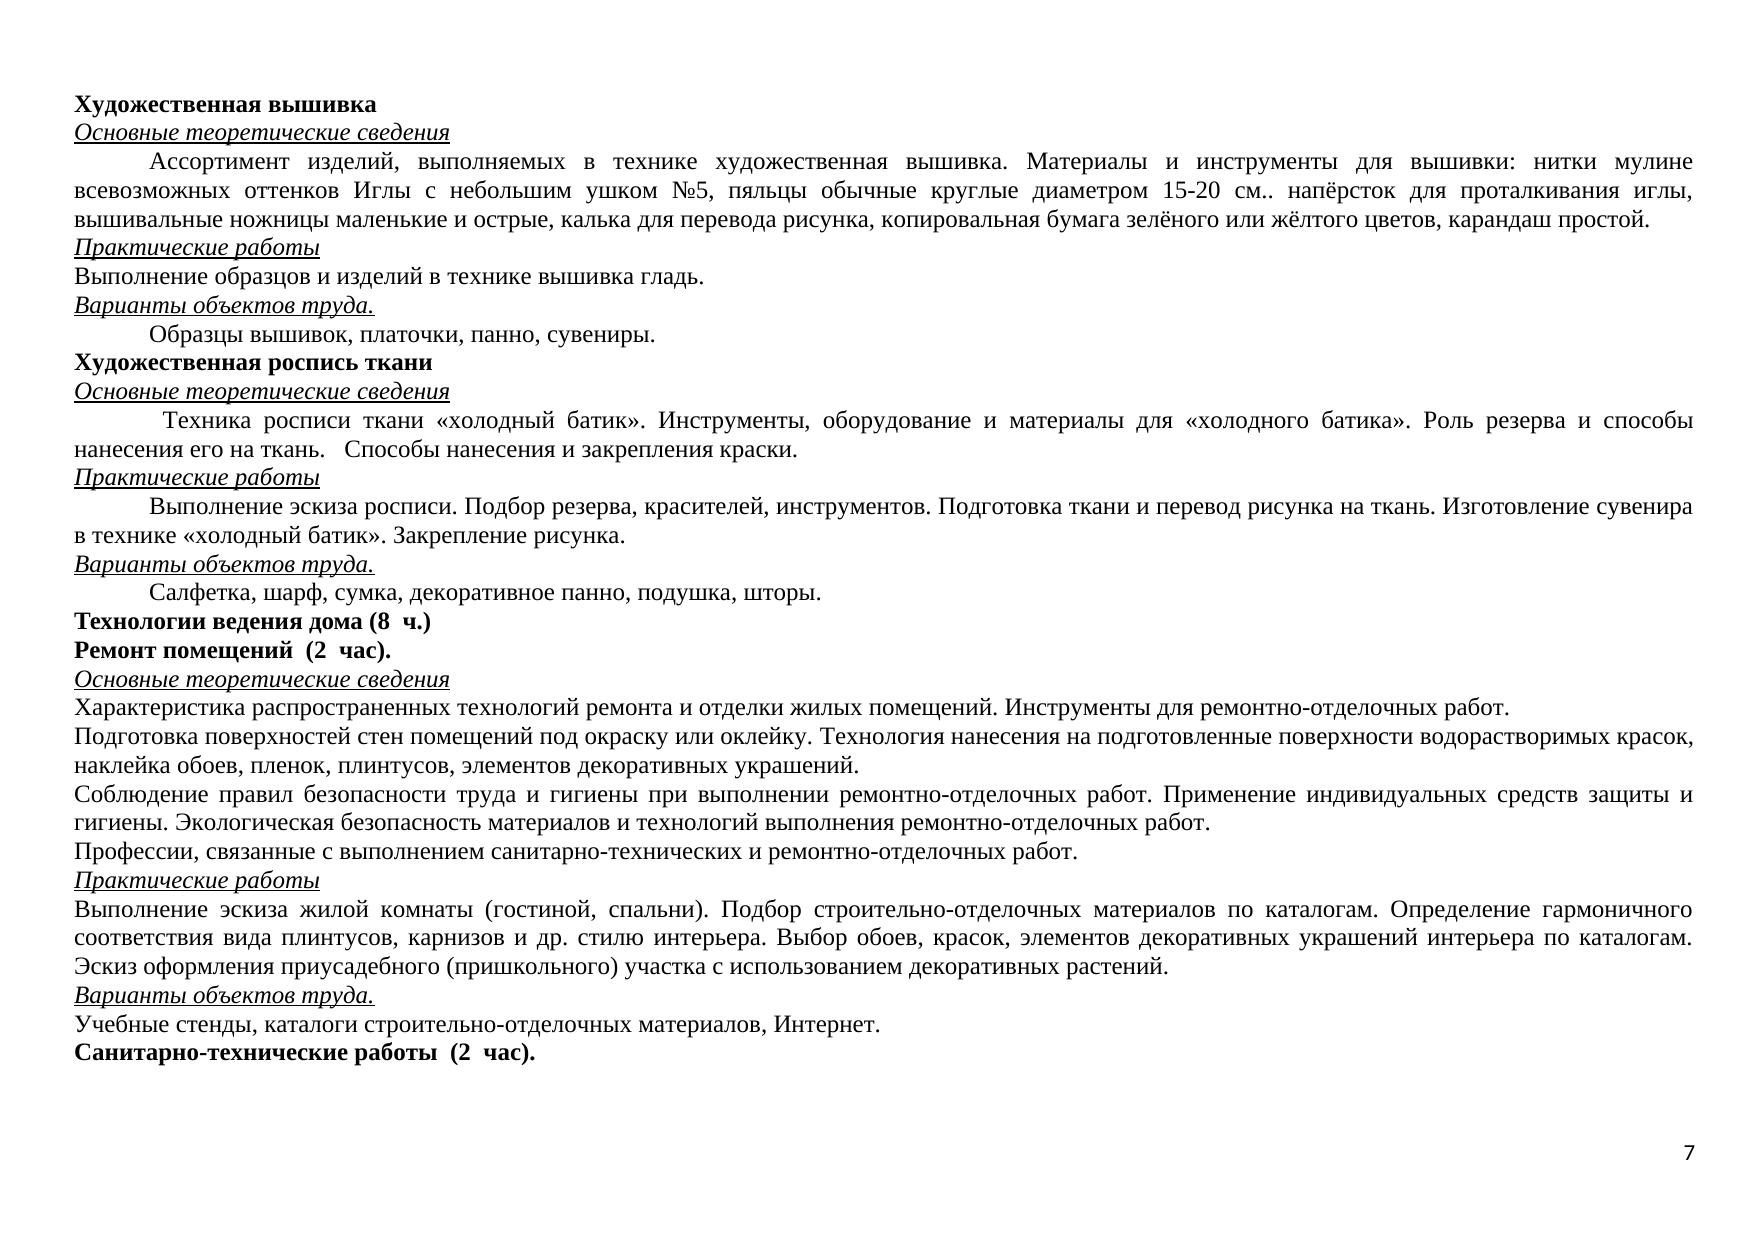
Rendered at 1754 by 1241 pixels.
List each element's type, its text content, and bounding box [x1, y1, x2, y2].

subtitle Художественная роспись ткани [74, 347, 1695, 376]
subtitle Практические работы [74, 865, 1695, 894]
text Учебные стенды, каталоги строительно-отделочных материалов, Интернет. [74, 1009, 1695, 1037]
text Выполнение образцов и изделий в технике вышивка гладь. [74, 261, 1695, 290]
subtitle Санитарно-технические работы (2 час). [74, 1037, 1695, 1066]
subtitle Технологии ведения дома (8 ч.) [74, 606, 1695, 635]
text Техника росписи ткани «холодный батик». Инструменты, оборудование и материалы для «холодного батика». Роль резерва и способы нанесения его на ткань. Способы нанесения и закрепления краски. [74, 405, 1695, 462]
subtitle Варианты объектов труда. [74, 980, 1695, 1009]
subtitle Основные теоретические сведения [74, 376, 1695, 405]
text Салфетка, шарф, сумка, декоративное панно, подушка, шторы. [74, 577, 1695, 606]
subtitle Основные теоретические сведения [74, 664, 1695, 692]
text Соблюдение правил безопасности труда и гигиены при выполнении ремонтно-отделочных работ. Применение индивидуальных средств защиты и гигиены. Экологическая безопасность материалов и технологий выполнения ремонтно-отделочных работ. [74, 779, 1695, 836]
subtitle Художественная вышивка [74, 89, 1695, 117]
text Ассортимент изделий, выполняемых в технике художественная вышивка. Материалы и инструменты для вышивки: нитки мулине всевозможных оттенков Иглы с небольшим ушком №5, пяльцы обычные круглые диаметром 15-20 см.. напёрсток для проталкивания иглы, вышивальные ножницы маленькие и острые, калька для перевода рисунка, копировальная бумага зелёного или жёлтого цветов, карандаш простой. [74, 146, 1695, 232]
text Образцы вышивок, платочки, панно, сувениры. [74, 319, 1695, 347]
text Выполнение эскиза жилой комнаты (гостиной, спальни). Подбор строительно-отделочных материалов по каталогам. Определение гармоничного соответствия вида плинтусов, карнизов и др. стилю интерьера. Выбор обоев, красок, элементов декоративных украшений интерьера по каталогам. Эскиз оформления приусадебного (пришкольного) участка с использованием декоративных растений. [74, 894, 1695, 980]
text Профессии, связанные с выполнением санитарно-технических и ремонтно-отделочных работ. [74, 836, 1695, 865]
subtitle Практические работы [74, 462, 1695, 491]
text Характеристика распространенных технологий ремонта и отделки жилых помещений. Инструменты для ремонтно-отделочных работ. [74, 692, 1695, 721]
subtitle Варианты объектов труда. [74, 290, 1695, 319]
subtitle Основные теоретические сведения [74, 117, 1695, 146]
subtitle Варианты объектов труда. [74, 549, 1695, 577]
subtitle Практические работы [74, 232, 1695, 261]
text Подготовка поверхностей стен помещений под окраску или оклейку. Технология нанесения на подготовленные поверхности водорастворимых красок, наклейка обоев, пленок, плинтусов, элементов декоративных украшений. [74, 721, 1695, 779]
text Выполнение эскиза росписи. Подбор резерва, красителей, инструментов. Подготовка ткани и перевод рисунка на ткань. Изготовление сувенира в технике «холодный батик». Закрепление рисунка. [74, 491, 1695, 549]
subtitle Ремонт помещений (2 час). [74, 635, 1695, 664]
